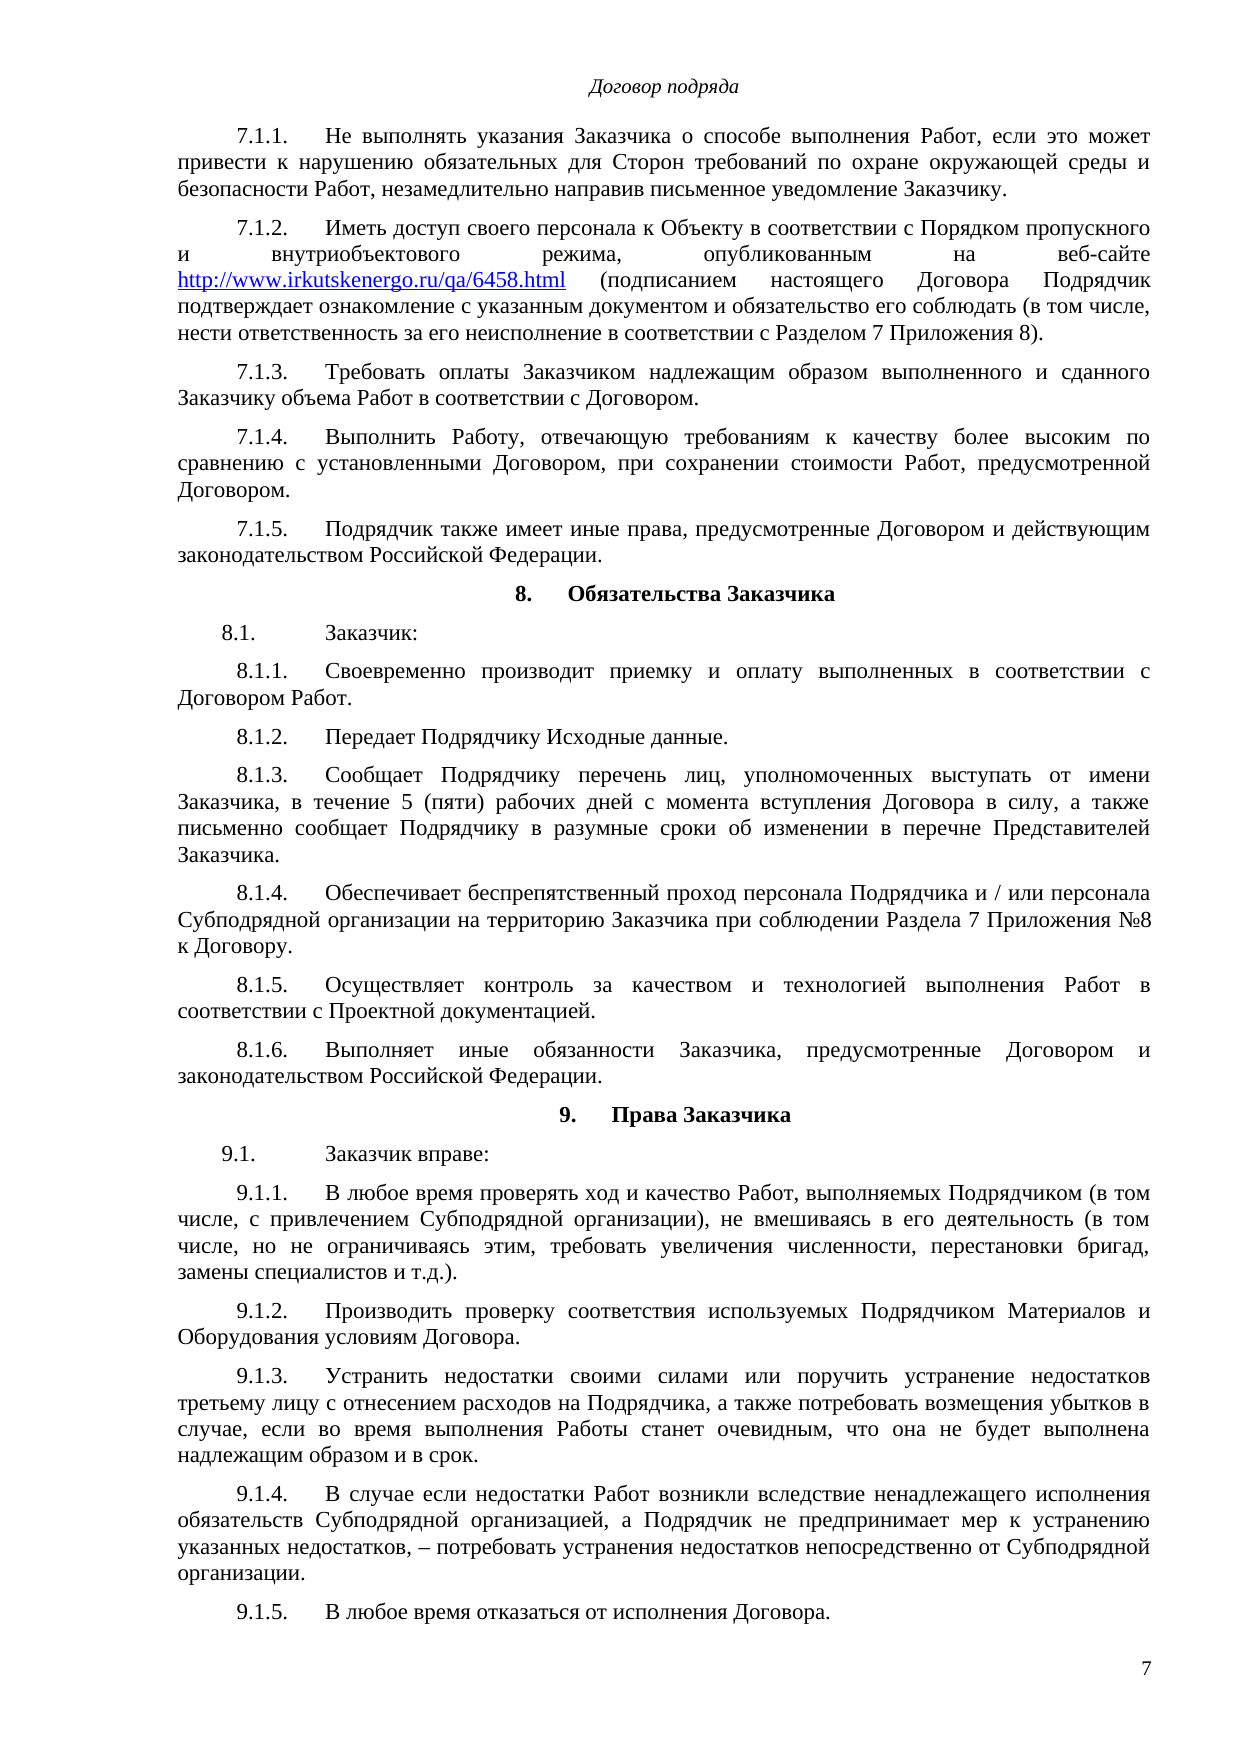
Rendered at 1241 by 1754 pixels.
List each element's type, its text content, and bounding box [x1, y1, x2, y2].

text Производить проверку соответствия используемых Подрядчиком Материалов и Оборудования условиям Договора. [177, 1297, 1152, 1350]
text Сообщает Подрядчику перечень лиц, уполномоченных выступать от имени Заказчика, в течение 5 (пяти) рабочих дней с момента вступления Договора в силу, а также письменно сообщает Подрядчику в разумные сроки об изменении в перечне Представителей Заказчика. [177, 762, 1152, 867]
text Устранить недостатки своими силами или поручить устранение недостатков третьему лицу с отнесением расходов на Подрядчика, а также потребовать возмещения убытков в случае, если во время выполнения Работы станет очевидным, что она не будет выполнена надлежащим образом и в срок. [177, 1362, 1152, 1468]
text Требовать оплаты Заказчиком надлежащим образом выполненного и сданного Заказчику объема Работ в соответствии с Договором. [177, 358, 1152, 411]
text Заказчик вправе: [162, 1140, 1152, 1167]
text Обеспечивает беспрепятственный проход персонала Подрядчика и / или персонала Субподрядной организации на территорию Заказчика при соблюдении Раздела 7 Приложения №8 к Договору. [177, 879, 1152, 958]
text В любое время отказаться от исполнения Договора. [177, 1598, 1152, 1624]
text Не выполнять указания Заказчика о способе выполнения Работ, если это может привести к нарушению обязательных для Сторон требований по охране окружающей среды и безопасности Работ, незамедлительно направив письменное уведомление Заказчику. [177, 122, 1152, 201]
text Передает Подрядчику Исходные данные. [177, 723, 1152, 749]
text Иметь доступ своего персонала к Объекту в соответствии с Порядком пропускного и внутриобъектового режима, опубликованным на веб-сайте http://www.irkutskenergo.ru/qa/6458.html (подписанием настоящего Договора Подрядчик подтверждает ознакомление с указанным документом и обязательство его соблюдать (в том числе, нести ответственность за его неисполнение в соответствии с Разделом 7 Приложения 8). [177, 213, 1152, 345]
text Выполняет иные обязанности Заказчика, предусмотренные Договором и законодательством Российской Федерации. [177, 1036, 1152, 1089]
text В любое время проверять ход и качество Работ, выполняемых Подрядчиком (в том числе, с привлечением Субподрядной организации), не вмешиваясь в его деятельность (в том числе, но не ограничиваясь этим, требовать увеличения численности, перестановки бригад, замены специалистов и т.д.). [177, 1179, 1152, 1284]
text Подрядчик также имеет иные права, предусмотренные Договором и действующим законодательством Российской Федерации. [177, 514, 1152, 567]
text В случае если недостатки Работ возникли вследствие ненадлежащего исполнения обязательств Субподрядной организацией, а Подрядчик не предпринимает мер к устранению указанных недостатков, – потребовать устранения недостатков непосредственно от Субподрядной организации. [177, 1480, 1152, 1586]
text Заказчик: [162, 619, 1152, 645]
text Выполнить Работу, отвечающую требованиям к качеству более высоким по сравнению с установленными Договором, при сохранении стоимости Работ, предусмотренной Договором. [177, 423, 1152, 502]
text Своевременно производит приемку и оплату выполненных в соответствии с Договором Работ. [177, 657, 1152, 710]
text Осуществляет контроль за качеством и технологией выполнения Работ в соответствии с Проектной документацией. [177, 971, 1152, 1024]
text Обязательства Заказчика [177, 580, 1152, 606]
text Права Заказчика [177, 1101, 1152, 1128]
